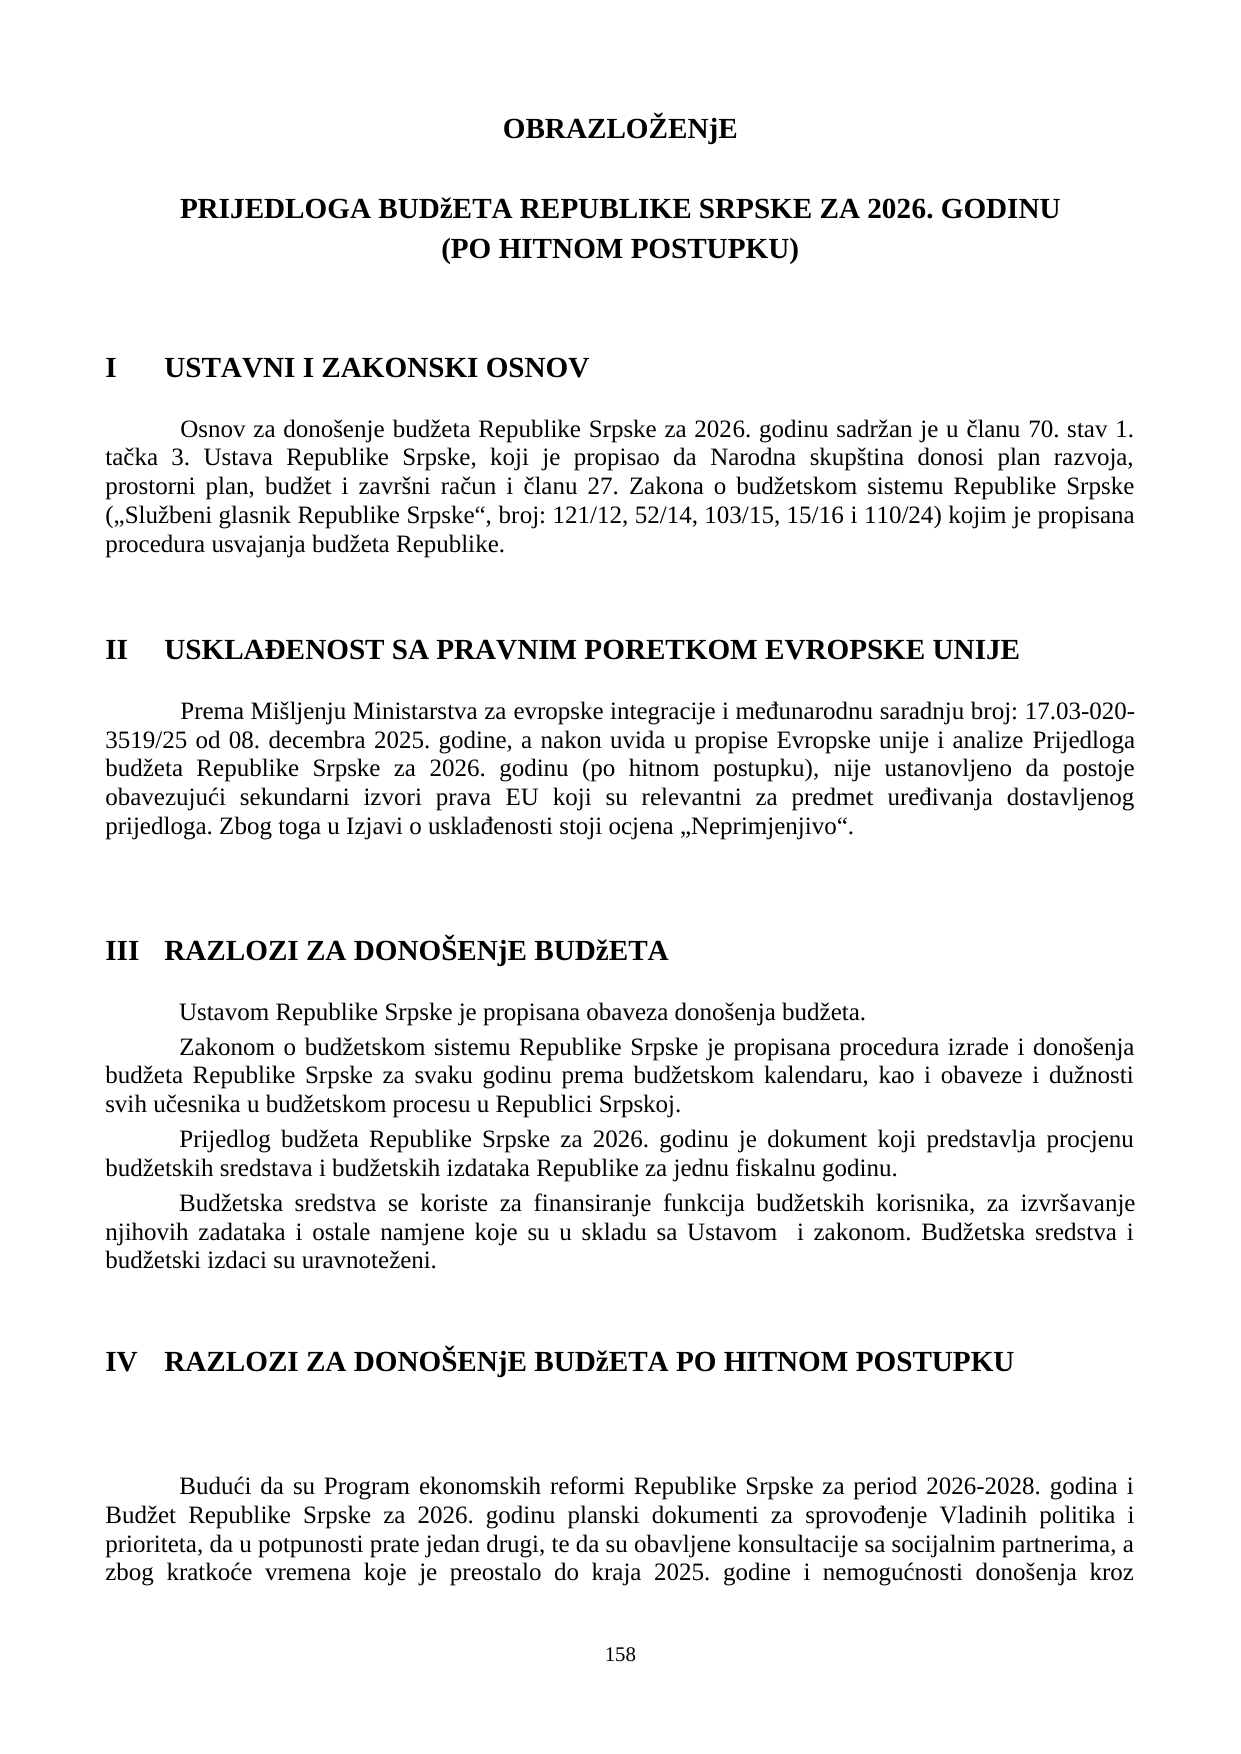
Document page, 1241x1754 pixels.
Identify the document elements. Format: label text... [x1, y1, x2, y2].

text Zakonom o budžetskom sistemu Republike Srpske je propisana procedura izrade i donošenja budžeta Republike Srpske za svaku godinu prema budžetskom kalendaru, kao i obaveze i dužnosti svih učesnika u budžetskom procesu u Republici Srpskoj. [105, 1032, 1135, 1118]
text IV RAZLOZI ZA DONOŠENjE BUDžETA PO HITNOM POSTUPKU [105, 1344, 1135, 1378]
text OBRAZLOŽENjE [105, 111, 1135, 145]
text Prema Mišljenju Ministarstva za evropske integracije i međunarodnu saradnju broj: 17.03-020-3519/25 od 08. decembra 2025. godine, a nakon uvida u propise Evropske unije i analize Prijedloga budžeta Republike Srpske za 2026. godinu (po hitnom postupku), nije ustanovljeno da postoje obavezujući sekundarni izvori prava EU koji su relevantni za predmet uređivanja dostavljenog prijedloga. Zbog toga u Izjavi o usklađenosti stoji ocjena „Neprimjenjivo“. [105, 696, 1135, 840]
text Ustavom Republike Srpske je propisana obaveza donošenja budžeta. [105, 997, 1135, 1026]
text III RAZLOZI ZA DONOŠENjE BUDžETA [105, 933, 1135, 967]
text II USKLAĐENOST SA PRAVNIM PORETKOM EVROPSKE UNIJE [105, 632, 1135, 666]
text (PO HITNOM POSTUPKU) [105, 231, 1135, 264]
text Osnov za donošenje budžeta Republike Srpske za 2026. godinu sadržan je u članu 70. stav 1. tačka 3. Ustava Republike Srpske, koji je propisao da Narodna skupština donosi plan razvoja, prostorni plan, budžet i završni račun i članu 27. Zakona o budžetskom sistemu Republike Srpske („Službeni glasnik Republike Srpske“, broj: 121/12, 52/14, 103/15, 15/16 i 110/24) kojim je propisana procedura usvajanja budžeta Republike. [105, 414, 1135, 557]
text PRIJEDLOGA BUDžETA REPUBLIKE SRPSKE ZA 2026. GODINU [105, 191, 1135, 224]
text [105, 1471, 1135, 1586]
text Budžetska sredstva se koriste za finansiranje funkcija budžetskih korisnika, za izvršavanje njihovih zadataka i ostale namjene koje su u skladu sa Ustavom i zakonom. Budžetska sredstva i budžetski izdaci su uravnoteženi. [105, 1188, 1135, 1274]
text I USTAVNI I ZAKONSKI OSNOV [105, 350, 1135, 384]
text Prijedlog budžeta Republike Srpske za 2026. godinu je dokument koji predstavlja procjenu budžetskih sredstava i budžetskih izdataka Republike za jednu fiskalnu godinu. [105, 1124, 1135, 1182]
